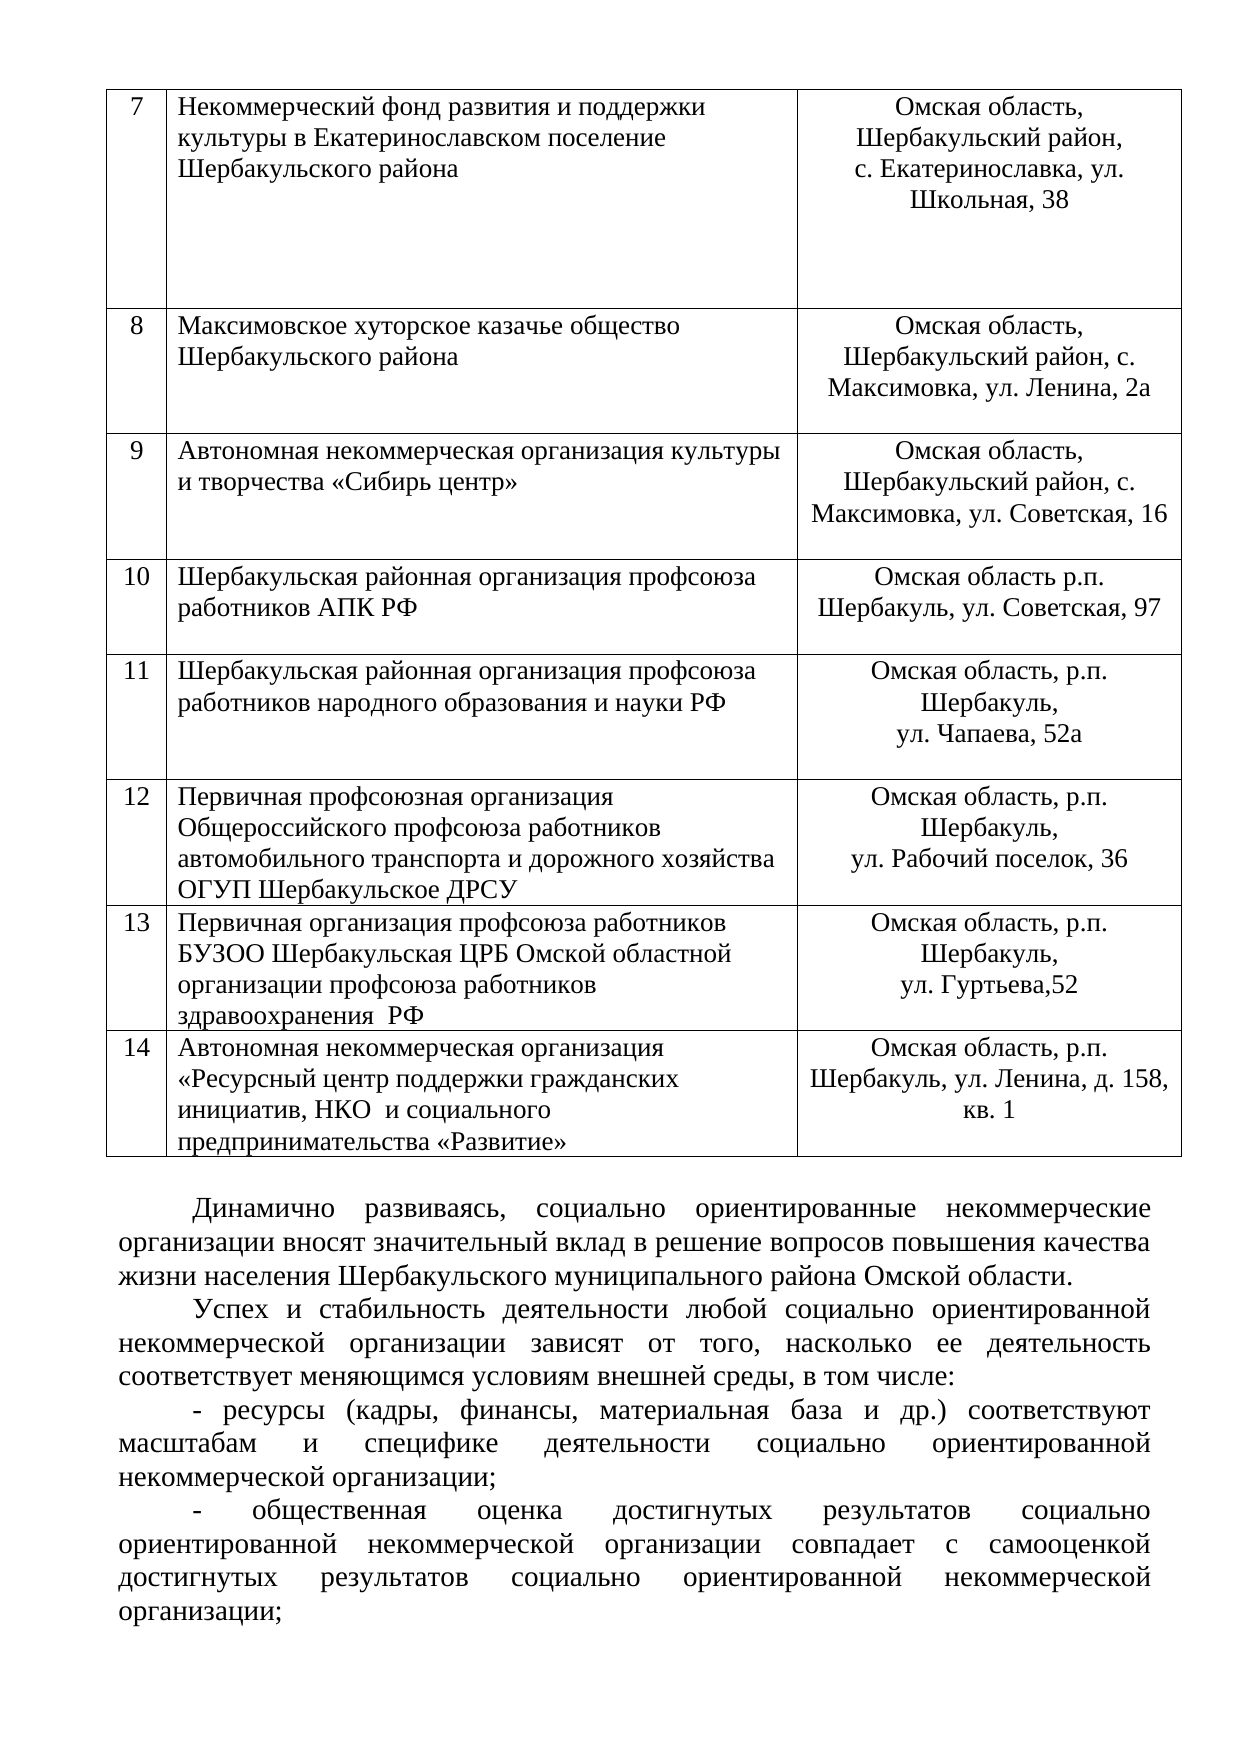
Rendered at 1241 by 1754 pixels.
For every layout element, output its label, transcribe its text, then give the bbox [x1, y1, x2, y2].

table_cell 13 [107, 906, 166, 1030]
table_cell Шербакульская районная организация профсоюза работников народного образования и науки РФ [167, 655, 797, 779]
table_cell Некоммерческий фонд развития и поддержки культуры в Екатеринославском поселение Шербакульского района [167, 90, 797, 308]
text Успех и стабильность деятельности любой социально ориентированной некоммерческой организации зависят от того, насколько ее деятельность соответствует меняющимся условиям внешней среды, в том числе: [118, 1291, 1152, 1392]
table_cell 14 [107, 1031, 166, 1156]
table_cell Автономная некоммерческая организация «Ресурсный центр поддержки гражданских инициатив, НКО и социального предпринимательства «Развитие» [167, 1031, 797, 1156]
table_cell 9 [107, 434, 166, 559]
text Динамично развиваясь, социально ориентированные некоммерческие организации вносят значительный вклад в решение вопросов повышения качества жизни населения Шербакульского муниципального района Омской области. [118, 1191, 1152, 1291]
table_cell Первичная организация профсоюза работников БУЗОО Шербакульская ЦРБ Омской областной организации профсоюза работников здравоохранения РФ [167, 906, 797, 1030]
table_cell 10 [107, 560, 166, 653]
text - ресурсы (кадры, финансы, материальная база и др.) соответствуют масштабам и специфике деятельности социально ориентированной некоммерческой организации; [118, 1392, 1152, 1492]
table_cell Омская область, Шербакульский район, с. Максимовка, ул. Ленина, 2а [798, 309, 1181, 433]
table_cell Автономная некоммерческая организация культуры и творчества «Сибирь центр» [167, 434, 797, 559]
table_cell Омская область р.п. Шербакуль, ул. Советская, 97 [798, 560, 1181, 653]
table_cell Омская область, Шербакульский район, с. Максимовка, ул. Советская, 16 [798, 434, 1181, 559]
table_cell 7 [107, 90, 166, 308]
table_cell Омская область, р.п. Шербакуль, ул. Гуртьева,52 [798, 906, 1181, 1030]
table_cell Омская область, Шербакульский район, с. Екатеринославка, ул. Школьная, 38 [798, 90, 1181, 308]
table_cell 12 [107, 780, 166, 905]
table_cell Первичная профсоюзная организация Общероссийского профсоюза работников автомобильного транспорта и дорожного хозяйства ОГУП Шербакульское ДРСУ [167, 780, 797, 905]
table_cell 11 [107, 655, 166, 779]
table_cell Омская область, р.п. Шербакуль, ул. Ленина, д. 158, кв. 1 [798, 1031, 1181, 1156]
table_cell Омская область, р.п. Шербакуль, ул. Рабочий поселок, 36 [798, 780, 1181, 905]
table_cell 8 [107, 309, 166, 433]
table_cell Максимовское хуторское казачье общество Шербакульского района [167, 309, 797, 433]
table_cell Шербакульская районная организация профсоюза работников АПК РФ [167, 560, 797, 653]
table_cell Омская область, р.п. Шербакуль, ул. Чапаева, 52а [798, 655, 1181, 779]
text - общественная оценка достигнутых результатов социально ориентированной некоммерческой организации совпадает с самооценкой достигнутых результатов социально ориентированной некоммерческой организации; [118, 1492, 1152, 1627]
